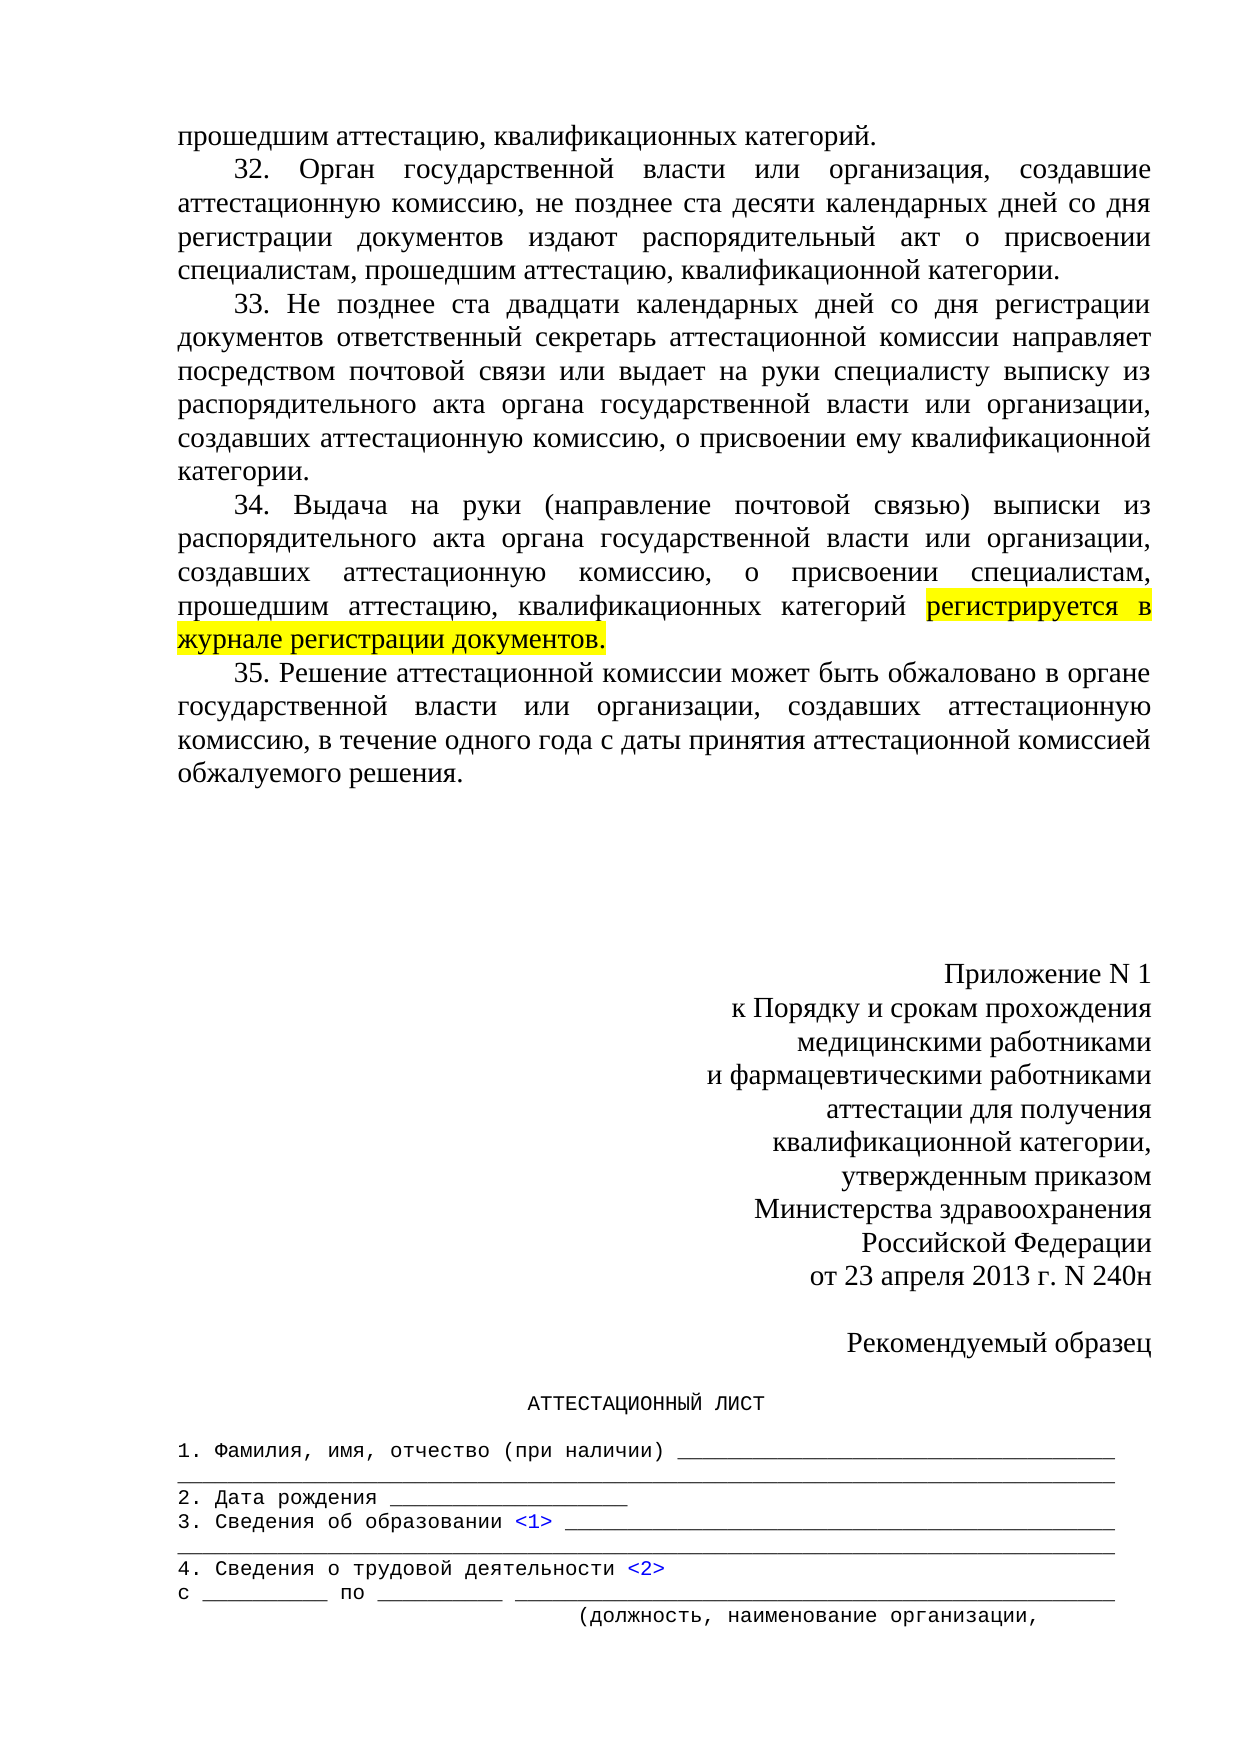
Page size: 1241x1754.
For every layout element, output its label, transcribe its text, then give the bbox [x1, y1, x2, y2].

text и фармацевтическими работниками [177, 1057, 1152, 1091]
text с __________ по __________ ________________________________________________ [177, 1582, 1152, 1606]
text 1. Фамилия, имя, отчество (при наличии) ___________________________________ [177, 1440, 1152, 1464]
text Министерства здравоохранения [177, 1191, 1152, 1225]
text от 23 апреля 2013 г. N 240н [177, 1258, 1152, 1292]
text ___________________________________________________________________________ [177, 1464, 1152, 1487]
text Приложение N 1 [177, 957, 1152, 990]
text 32. Орган государственной власти или организация, создавшие аттестационную комиссию, не позднее ста десяти календарных дней со дня регистрации документов издают распорядительный акт о присвоении специалистам, прошедшим аттестацию, квалификационной категории. [177, 152, 1152, 286]
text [177, 118, 1152, 152]
text квалификационной категории, [177, 1124, 1152, 1158]
text АТТЕСТАЦИОННЫЙ ЛИСТ [177, 1393, 1152, 1416]
text к Порядку и срокам прохождения [177, 990, 1152, 1024]
text Российской Федерации [177, 1225, 1152, 1258]
text ___________________________________________________________________________ [177, 1534, 1152, 1558]
text утвержденным приказом [177, 1158, 1152, 1191]
text 33. Не позднее ста двадцати календарных дней со дня регистрации документов ответственный секретарь аттестационной комиссии направляет посредством почтовой связи или выдает на руки специалисту выписку из распорядительного акта органа государственной власти или организации, создавших аттестационную комиссию, о присвоении ему квалификационной категории. [177, 286, 1152, 487]
text аттестации для получения [177, 1091, 1152, 1124]
text 3. Сведения об образовании <1> ____________________________________________ [177, 1511, 1152, 1534]
text 4. Сведения о трудовой деятельности <2> [177, 1558, 1152, 1582]
text 34. Выдача на руки (направление почтовой связью) выписки из распорядительного акта органа государственной власти или организации, создавших аттестационную комиссию, о присвоении специалистам, прошедшим аттестацию, квалификационных категорий регистрируется в журнале регистрации документов. [177, 487, 1152, 655]
text Рекомендуемый образец [177, 1326, 1152, 1359]
text (должность, наименование организации, [177, 1606, 1152, 1629]
text медицинскими работниками [177, 1024, 1152, 1057]
text 2. Дата рождения ___________________ [177, 1487, 1152, 1511]
text 35. Решение аттестационной комиссии может быть обжаловано в органе государственной власти или организации, создавших аттестационную комиссию, в течение одного года с даты принятия аттестационной комиссией обжалуемого решения. [177, 655, 1152, 789]
